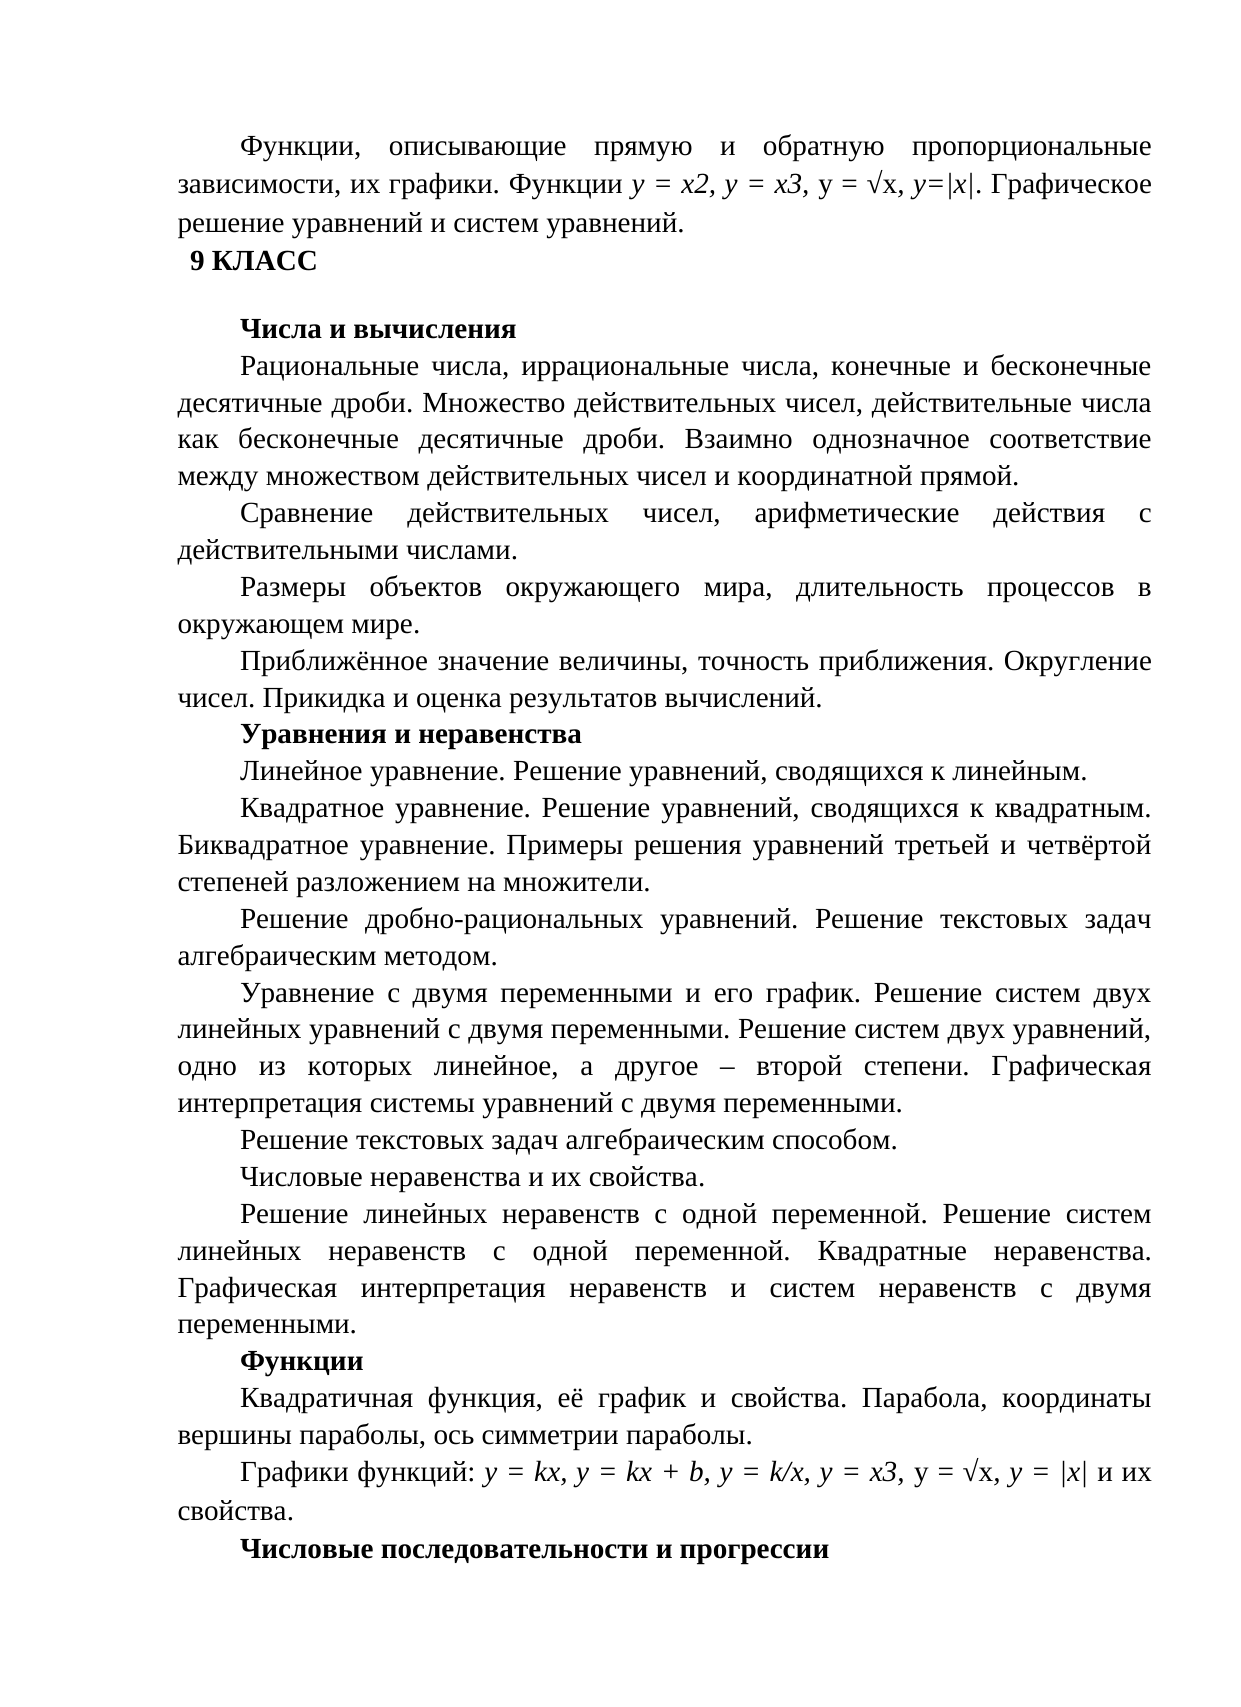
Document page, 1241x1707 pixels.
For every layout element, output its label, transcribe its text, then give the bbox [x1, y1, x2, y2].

text Квадратичная функция, её график и свойства. Парабола, координаты вершины параболы, ось симметрии параболы. [177, 1380, 1152, 1451]
text Решение текстовых задач алгебраическим способом. [177, 1122, 1152, 1156]
text Линейное уравнение. Решение уравнений, сводящихся к линейным. [177, 753, 1152, 787]
text Сравнение действительных чисел, арифметические действия с действительными числами. [177, 495, 1152, 566]
text Уравнения и неравенства [177, 717, 1152, 750]
text Квадратное уравнение. Решение уравнений, сводящихся к квадратным. Биквадратное уравнение. Примеры решения уравнений третьей и четвёртой степеней разложением на множители. [177, 790, 1152, 898]
text Числовые последовательности и прогрессии [177, 1531, 1152, 1565]
text Решение линейных неравенств с одной переменной. Решение систем линейных неравенств с одной переменной. Квадратные неравенства. Графическая интерпретация неравенств и систем неравенств с двумя переменными. [177, 1196, 1152, 1340]
text Функции, описывающие прямую и обратную пропорциональные зависимости, их графики. Функции y = x2, y = x3, y = √x, y=|x|. Графическое решение уравнений и систем уравнений. [177, 128, 1152, 238]
text 9 КЛАСС [190, 243, 1152, 277]
text Решение дробно-рациональных уравнений. Решение текстовых задач алгебраическим методом. [177, 901, 1152, 971]
text Размеры объектов окружающего мира, длительность процессов в окружающем мире. [177, 569, 1152, 639]
text Числовые неравенства и их свойства. [177, 1159, 1152, 1193]
text Графики функций: y = kx, y = kx + b, y = k/x, y = x3, y = √x, y = |x| и их свойства. [177, 1454, 1152, 1526]
text Функции [177, 1343, 1152, 1377]
text Уравнение с двумя переменными и его график. Решение систем двух линейных уравнений с двумя переменными. Решение систем двух уравнений, одно из которых линейное, а другое – второй степени. Графическая интерпретация системы уравнений с двумя переменными. [177, 975, 1152, 1119]
text Приближённое значение величины, точность приближения. Округление чисел. Прикидка и оценка результатов вычислений. [177, 643, 1152, 713]
text Числа и вычисления [177, 311, 1152, 344]
text Рациональные числа, иррациональные числа, конечные и бесконечные десятичные дроби. Множество действительных чисел, действительные числа как бесконечные десятичные дроби. Взаимно однозначное соответствие между множеством действительных чисел и координатной прямой. [177, 348, 1152, 492]
